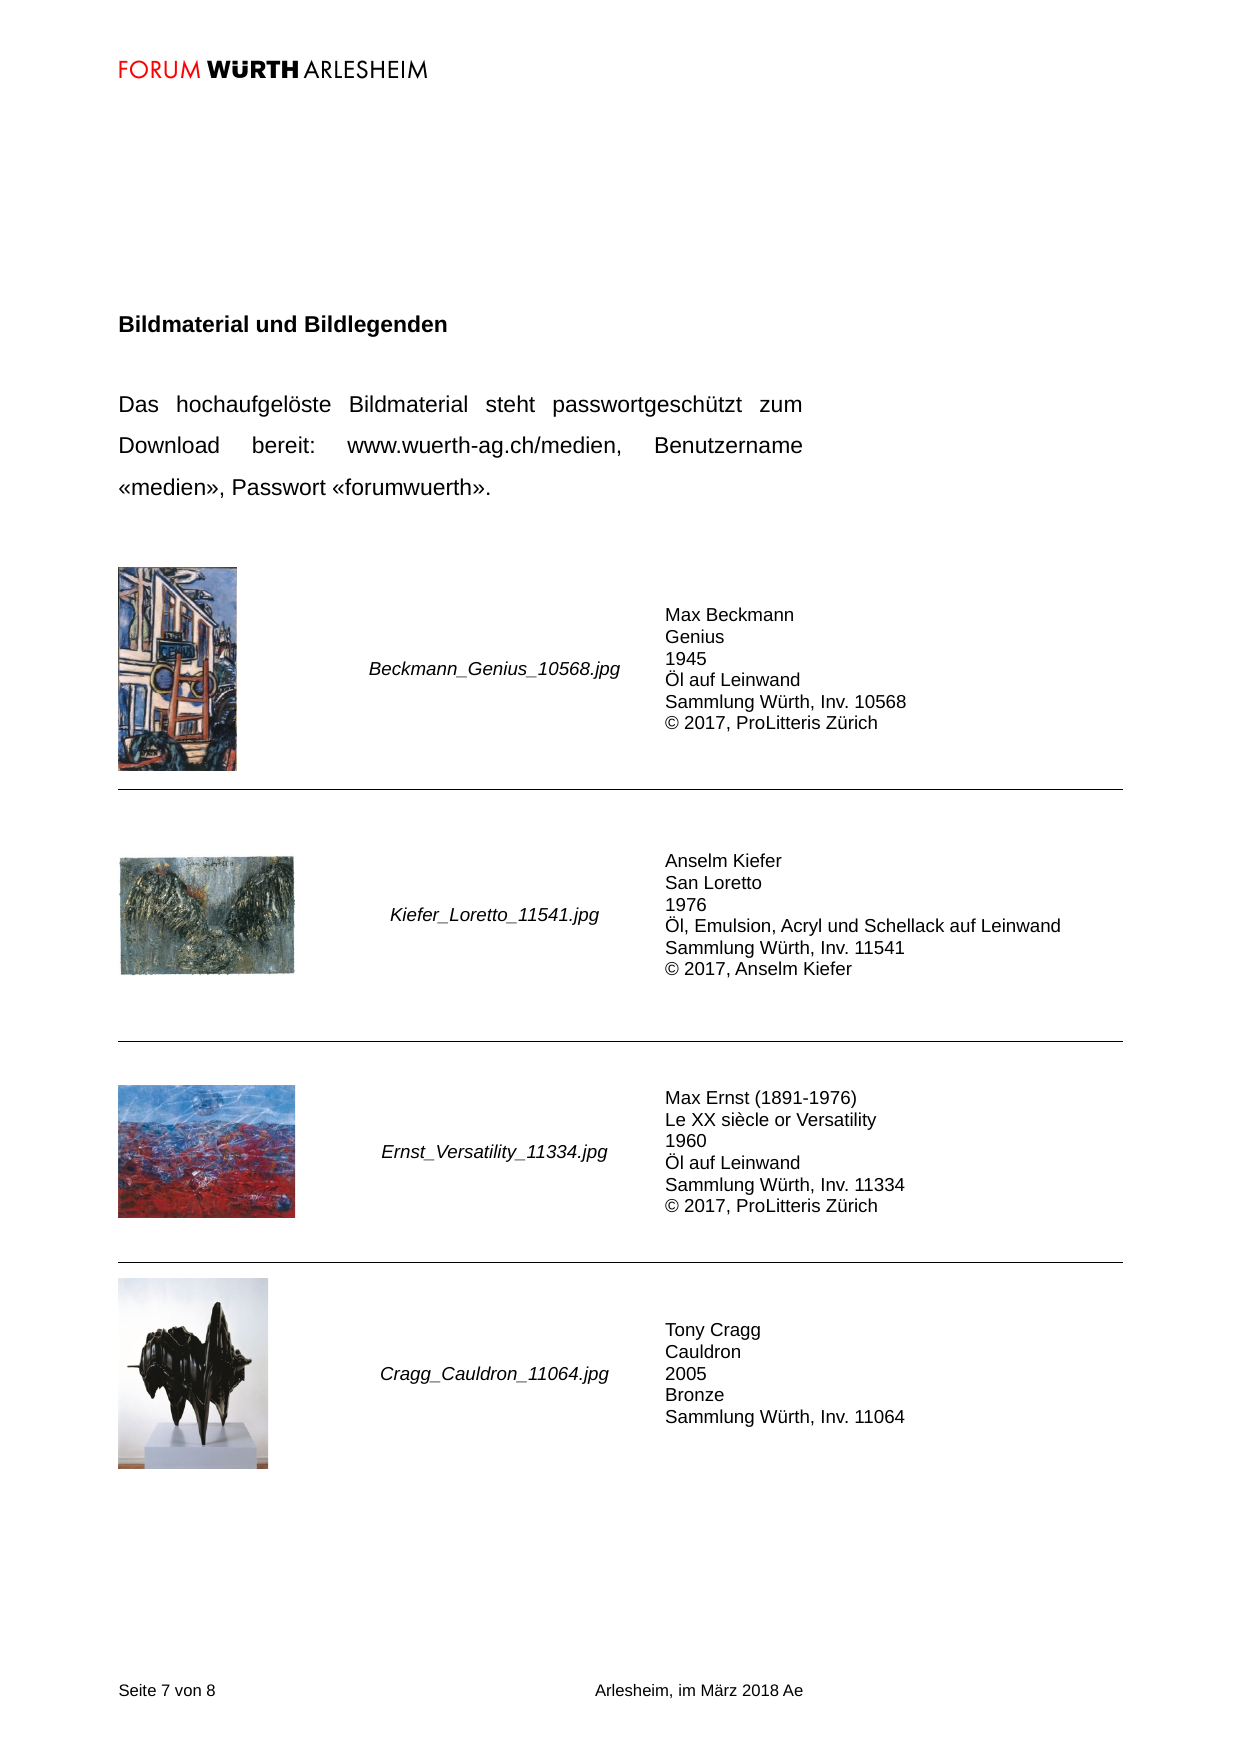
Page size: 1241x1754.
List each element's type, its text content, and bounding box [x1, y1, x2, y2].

table_cell Kiefer_Loretto_11541.jpg [325, 790, 665, 1041]
table_header [118, 550, 325, 788]
table_header Beckmann_Genius_10568.jpg [325, 550, 665, 788]
text Bildmaterial und Bildlegenden [118, 295, 803, 341]
picture [118, 1278, 269, 1469]
table_cell Tony Cragg Cauldron 2005 Bronze Sammlung Würth, Inv. 11064 [665, 1263, 1123, 1483]
picture [118, 59, 428, 79]
picture [118, 567, 237, 771]
picture [118, 854, 296, 976]
table_cell Ernst_Versatility_11334.jpg [325, 1042, 665, 1262]
table_header Max Beckmann Genius 1945 Öl auf Leinwand Sammlung Würth, Inv. 10568 © 2017, ProLitteris Zürich [665, 550, 1123, 788]
table_cell [118, 790, 325, 1041]
table_cell Anselm Kiefer San Loretto 1976 Öl, Emulsion, Acryl und Schellack auf Leinwand Sammlung Würth, Inv. 11541 © 2017, Anselm Kiefer [665, 790, 1123, 1041]
text Das hochaufgelöste Bildmaterial steht passwortgeschützt zum Download bereit: www.wuerth-ag.ch/medien, Benutzername «medien», Passwort «forumwuerth». [118, 379, 803, 504]
table_cell Cragg_Cauldron_11064.jpg [325, 1263, 665, 1483]
table_cell Max Ernst (1891-1976) Le XX siècle or Versatility 1960 Öl auf Leinwand Sammlung Würth, Inv. 11334 © 2017, ProLitteris Zürich [665, 1042, 1123, 1262]
table_cell [118, 1263, 325, 1483]
picture [118, 1085, 296, 1218]
table_cell [118, 1042, 325, 1262]
